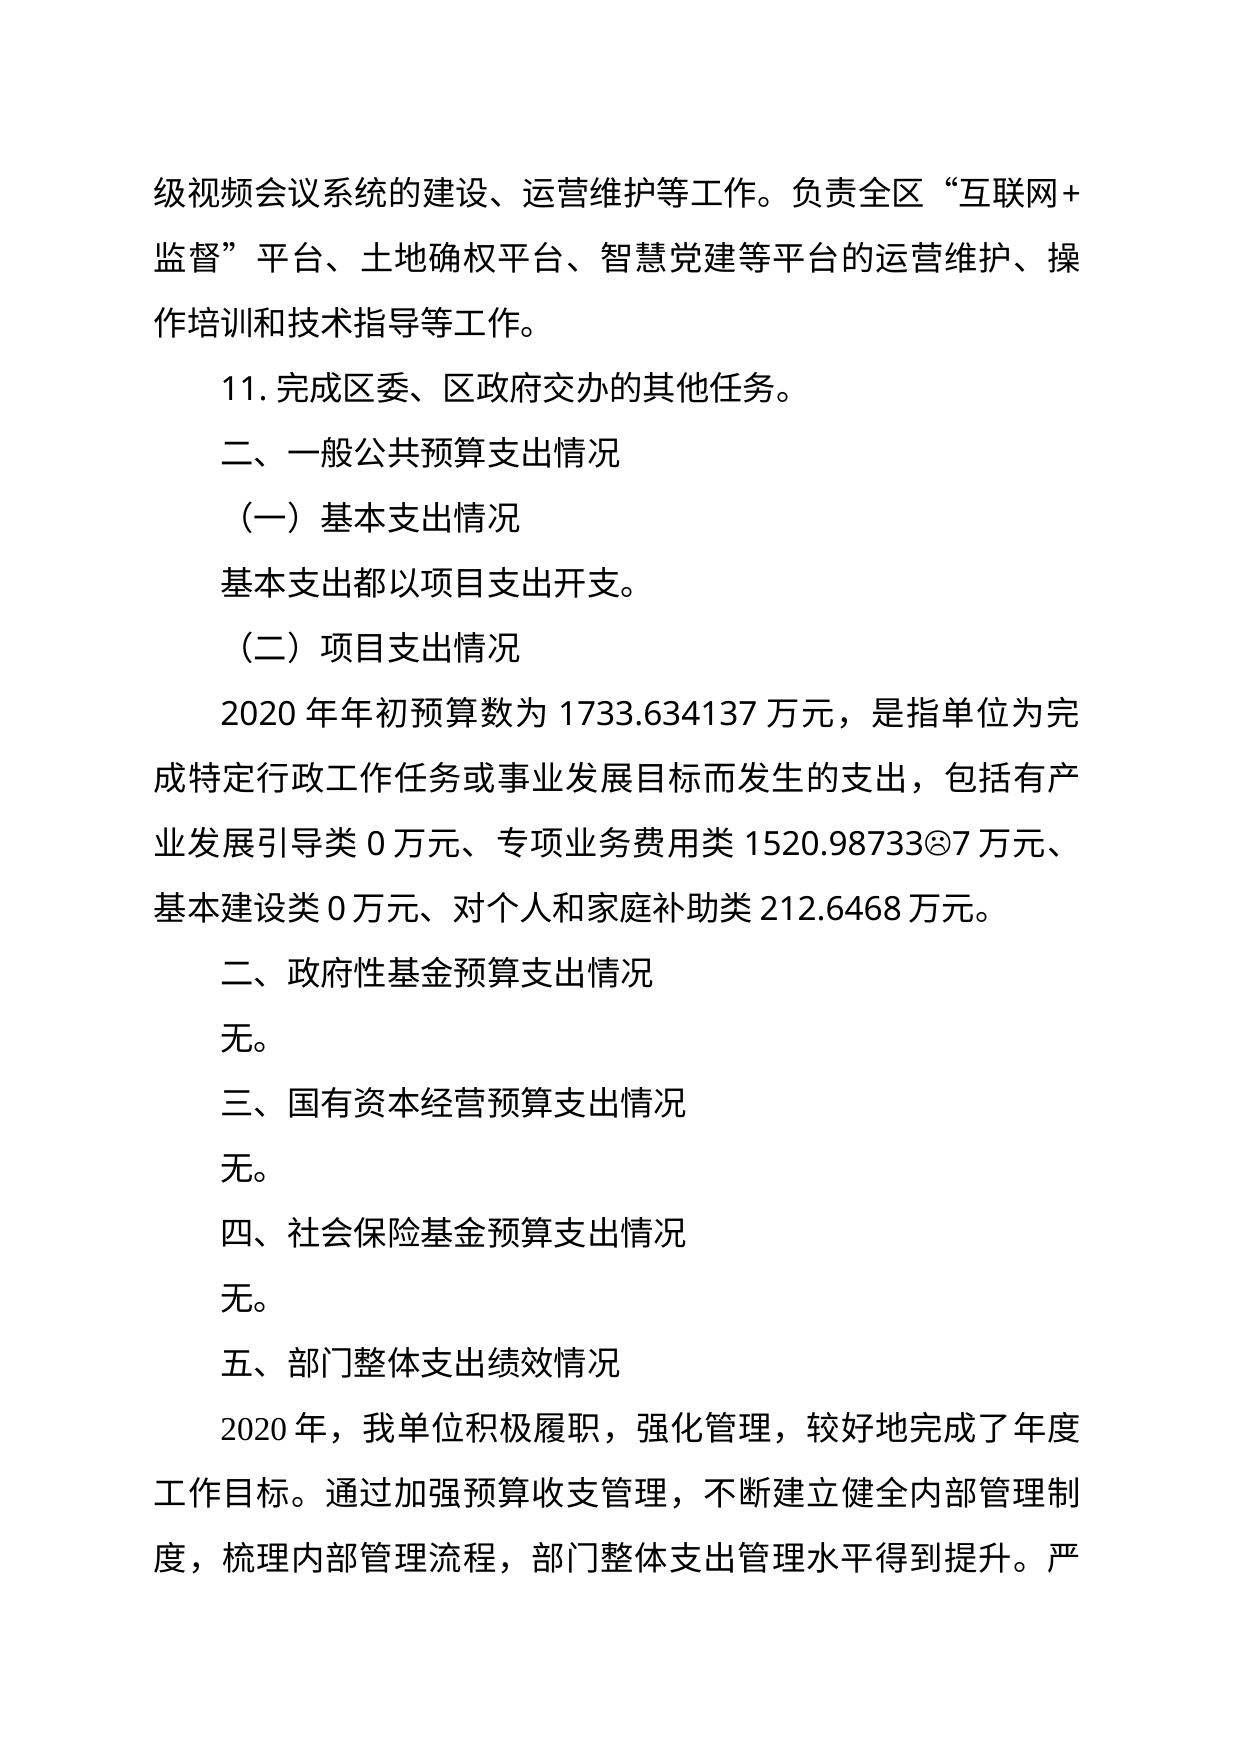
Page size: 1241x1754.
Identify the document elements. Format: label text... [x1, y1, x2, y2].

text 2020年年初预算数为1733.634137万元，是指单位为完成特定行政工作任务或事业发展目标而发生的支出，包括有产业发展引导类0万元、专项业务费用类1520.987337万元、基本建设类0万元、对个人和家庭补助类212.6468万元。 [153, 679, 1081, 939]
list 社会保险基金预算支出情况 [220, 1199, 1081, 1264]
list 11. 完成区委、区政府交办的其他任务。 [220, 354, 1081, 419]
list 部门整体支出绩效情况 [220, 1329, 1081, 1394]
list 国有资本经营预算支出情况 [220, 1069, 1081, 1134]
list 无。 [153, 1134, 1081, 1199]
list 政府性基金预算支出情况 [220, 939, 1081, 1004]
list 无。 [153, 1264, 1081, 1329]
list （一）基本支出情况 [220, 484, 1081, 549]
list 二、一般公共预算支出情况 [220, 419, 1081, 484]
list （二）项目支出情况 [220, 614, 1081, 679]
list 无。 [153, 1004, 1081, 1069]
list 基本支出都以项目支出开支。 [220, 549, 1081, 614]
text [153, 159, 1081, 354]
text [153, 1394, 1081, 1589]
